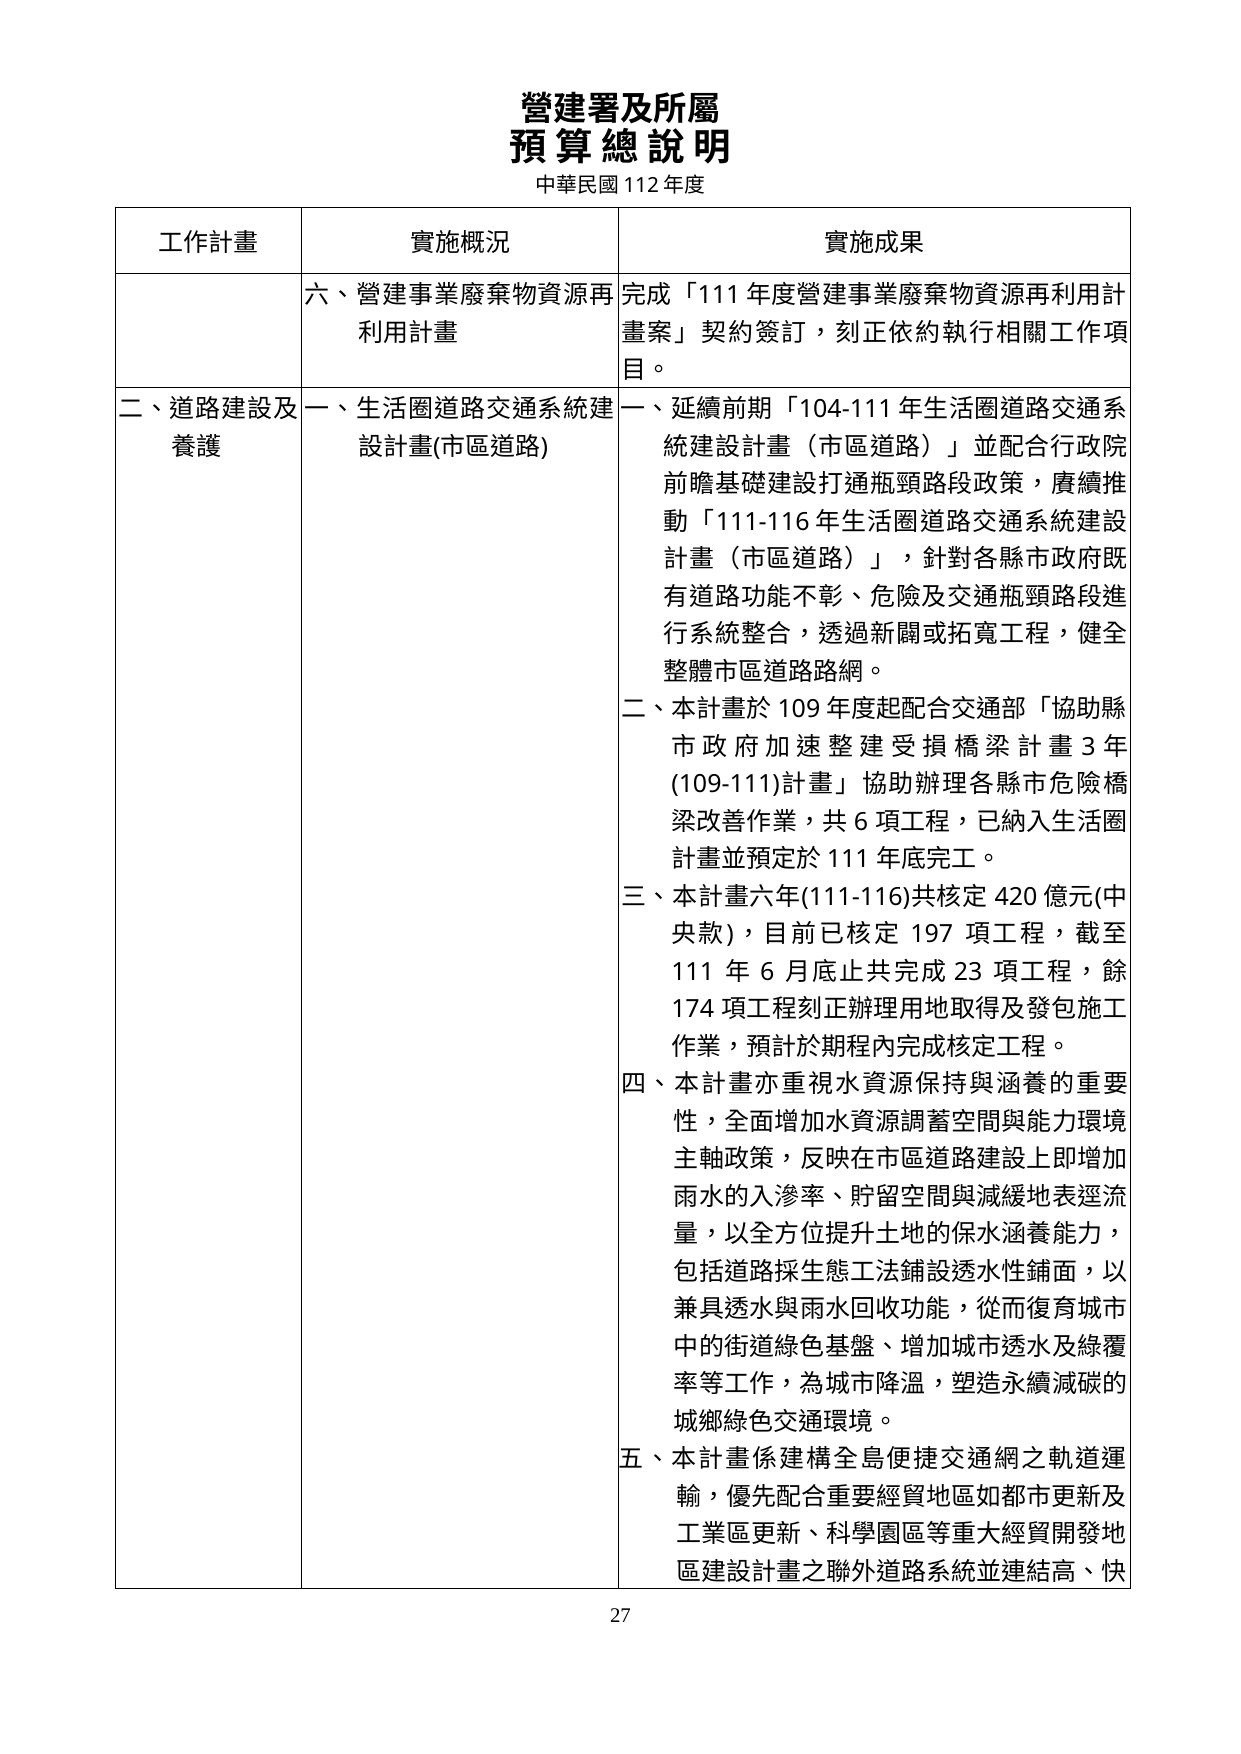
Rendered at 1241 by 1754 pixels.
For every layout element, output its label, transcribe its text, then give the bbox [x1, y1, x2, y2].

table_header 實施概況 [302, 208, 618, 273]
table_header 工作計畫 [116, 208, 301, 273]
table_cell 完成「111年度營建事業廢棄物資源再利用計畫案」契約簽訂，刻正依約執行相關工作項目。 [619, 274, 1130, 387]
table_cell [619, 388, 1130, 1588]
table_cell 六、營建事業廢棄物資源再利用計畫 [302, 274, 618, 387]
table_cell 二、道路建設及養護 [116, 388, 301, 1588]
table_header 實施成果 [619, 208, 1130, 273]
table_cell 一、生活圈道路交通系統建設計畫(市區道路) [302, 388, 618, 1588]
